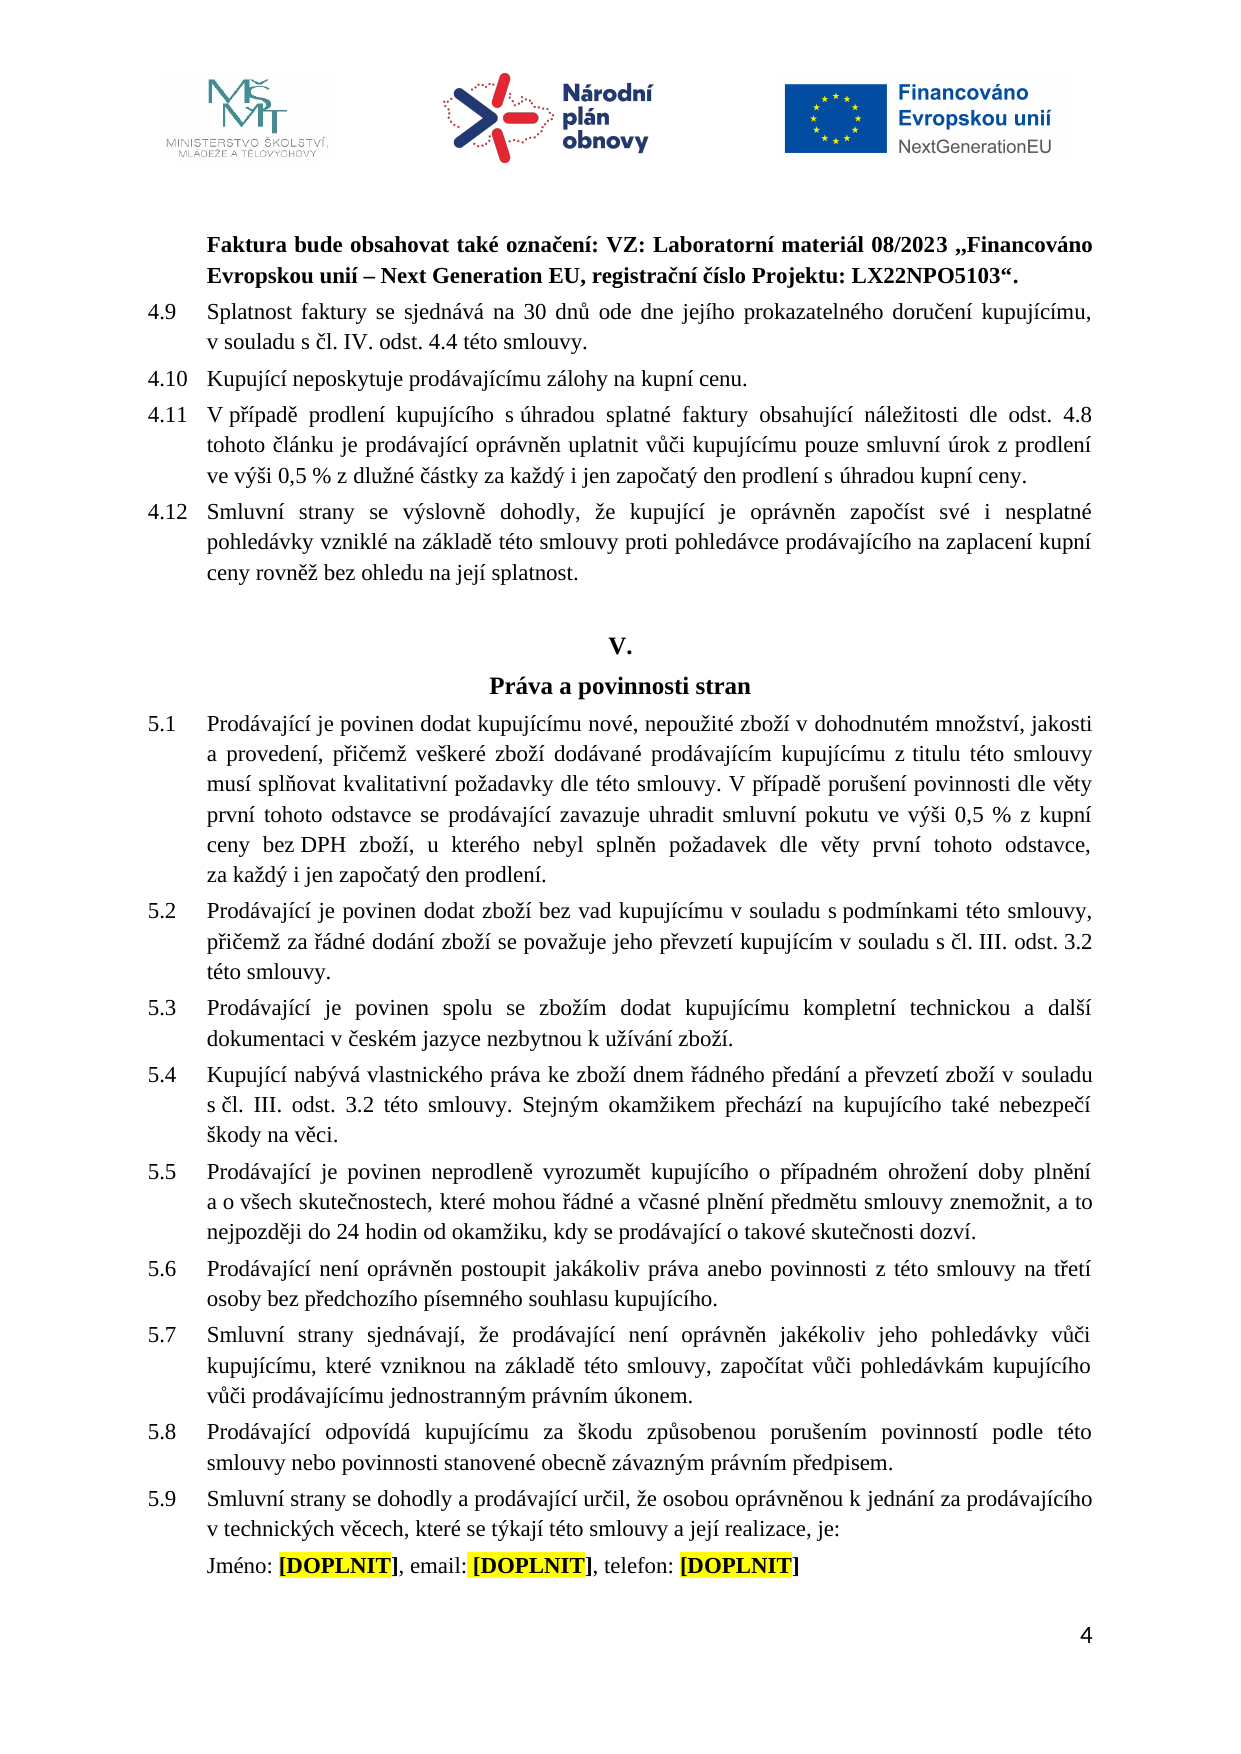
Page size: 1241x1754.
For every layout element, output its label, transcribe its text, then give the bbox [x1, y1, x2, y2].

text 5.2 Prodávající je povinen dodat zboží bez vad kupujícímu v souladu s podmínkami této smlouvy, přičemž za řádné dodání zboží se považuje jeho převzetí kupujícím v souladu s čl. III. odst. 3.2 této smlouvy. [148, 897, 1093, 984]
text 5.8 Prodávající odpovídá kupujícímu za škodu způsobenou porušením povinností podle této smlouvy nebo povinnosti stanovené obecně závazným právním předpisem. [148, 1418, 1093, 1475]
text Faktura bude obsahovat také označení: VZ: Laboratorní materiál 08/2023 ,,Financováno Evropskou unií – Next Generation EU, registrační číslo Projektu: LX22NPO5103“. [207, 231, 1093, 288]
text 5.6 Prodávající není oprávněn postoupit jakákoliv práva anebo povinnosti z této smlouvy na třetí osoby bez předchozího písemného souhlasu kupujícího. [148, 1255, 1093, 1311]
text 5.3 Prodávající je povinen spolu se zbožím dodat kupujícímu kompletní technickou a další dokumentaci v českém jazyce nezbytnou k užívání zboží. [148, 994, 1093, 1051]
text 5.5 Prodávající je povinen neprodleně vyrozumět kupujícího o případném ohrožení doby plnění a o všech skutečnostech, které mohou řádné a včasné plnění předmětu smlouvy znemožnit, a to nejpozději do 24 hodin od okamžiku, kdy se prodávající o takové skutečnosti dozví. [148, 1158, 1093, 1245]
picture [158, 73, 336, 163]
text 5.7 Smluvní strany sjednávají, že prodávající není oprávněn jakékoliv jeho pohledávky vůči kupujícímu, které vzniknou na základě této smlouvy, započítat vůči pohledávkám kupujícího vůči prodávajícímu jednostranným právním úkonem. [148, 1321, 1093, 1408]
text 4.9 Splatnost faktury se sjednává na 30 dnů ode dne jejího prokazatelného doručení kupujícímu, v souladu s čl. IV. odst. 4.4 této smlouvy. [148, 298, 1093, 355]
text 5.9 Smluvní strany se dohodly a prodávající určil, že osobou oprávněnou k jednání za prodávajícího v technických věcech, které se týkají této smlouvy a její realizace, je: [148, 1485, 1093, 1542]
title Práva a povinnosti stran [148, 671, 1093, 699]
title V. [148, 631, 1093, 660]
picture [777, 73, 1071, 162]
text 5.4 Kupující nabývá vlastnického práva ke zboží dnem řádného předání a převzetí zboží v souladu s čl. III. odst. 3.2 této smlouvy. Stejným okamžikem přechází na kupujícího také nebezpečí škody na věci. [148, 1061, 1093, 1148]
text 4.10 Kupující neposkytuje prodávajícímu zálohy na kupní cenu. [148, 365, 1093, 391]
text Jméno: [DOPLNIT], email: [DOPLNIT], telefon: [DOPLNIT] [792, 1552, 1093, 1578]
picture [443, 73, 654, 163]
text 5.1 Prodávající je povinen dodat kupujícímu nové, nepoužité zboží v dohodnutém množství, jakosti a provedení, přičemž veškeré zboží dodávané prodávajícím kupujícímu z titulu této smlouvy musí splňovat kvalitativní požadavky dle této smlouvy. V případě porušení povinnosti dle věty první tohoto odstavce se prodávající zavazuje uhradit smluvní pokutu ve výši 0,5 % z kupní ceny bez DPH zboží, u kterého nebyl splněn požadavek dle věty první tohoto odstavce, za každý i jen započatý den prodlení. [148, 710, 1093, 887]
text 4.12 Smluvní strany se výslovně dohodly, že kupující je oprávněn započíst své i nesplatné pohledávky vzniklé na základě této smlouvy proti pohledávce prodávajícího na zaplacení kupní ceny rovněž bez ohledu na její splatnost. [148, 498, 1093, 585]
text 4.11 V případě prodlení kupujícího s úhradou splatné faktury obsahující náležitosti dle odst. 4.8 tohoto článku je prodávající oprávněn uplatnit vůči kupujícímu pouze smluvní úrok z prodlení ve výši 0,5 % z dlužné částky za každý i jen započatý den prodlení s úhradou kupní ceny. [148, 401, 1093, 488]
